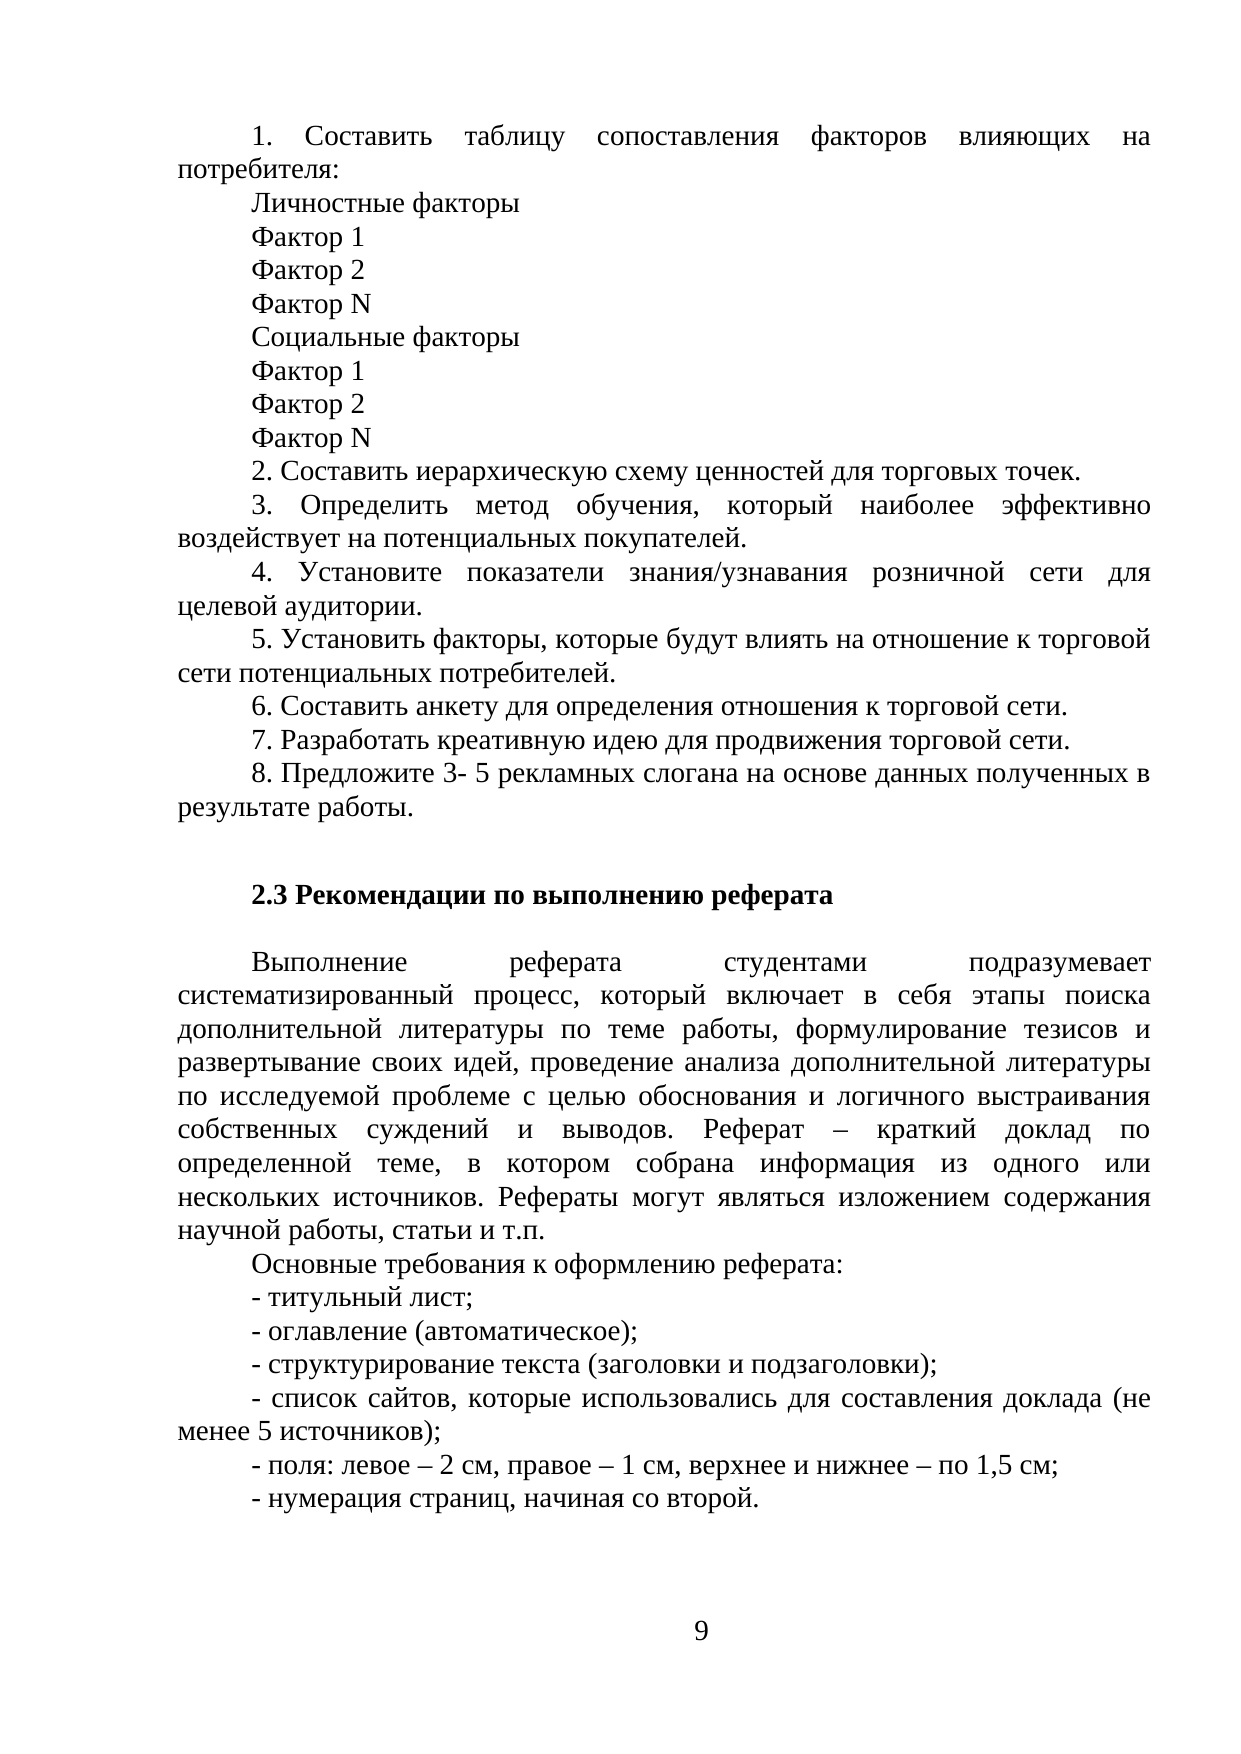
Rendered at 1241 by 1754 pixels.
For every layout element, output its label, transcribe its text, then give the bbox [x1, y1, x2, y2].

text Личностные факторы [177, 185, 1152, 219]
text Фактор 1 [177, 353, 1152, 386]
text - оглавление (автоматическое); [177, 1313, 1152, 1346]
text - список сайтов, которые использовались для составления доклада (не менее 5 источников); [177, 1380, 1152, 1447]
text - титульный лист; [177, 1279, 1152, 1313]
text Фактор N [177, 286, 1152, 319]
text 4. Установите показатели знания/узнавания розничной сети для целевой аудитории. [177, 554, 1152, 621]
subtitle 2.3 Рекомендации по выполнению реферата [177, 877, 1152, 910]
text 3. Определить метод обучения, который наиболее эффективно воздействует на потенциальных покупателей. [177, 487, 1152, 554]
text 5. Установить факторы, которые будут влиять на отношение к торговой сети потенциальных потребителей. [177, 621, 1152, 688]
text - поля: левое – 2 см, правое – 1 см, верхнее и нижнее – по 1,5 см; [177, 1447, 1152, 1481]
text - нумерация страниц, начиная со второй. [177, 1481, 1152, 1514]
text Фактор 2 [177, 386, 1152, 420]
text 6. Составить анкету для определения отношения к торговой сети. [177, 688, 1152, 722]
text Социальные факторы [177, 319, 1152, 353]
text Фактор N [177, 420, 1152, 453]
text - структурирование текста (заголовки и подзаголовки); [177, 1346, 1152, 1380]
text 2. Составить иерархическую схему ценностей для торговых точек. [177, 453, 1152, 487]
text Фактор 1 [177, 219, 1152, 252]
text 8. Предложите 3- 5 рекламных слогана на основе данных полученных в результате работы. [177, 755, 1152, 822]
text 7. Разработать креативную идею для продвижения торговой сети. [177, 722, 1152, 755]
text Выполнение реферата студентами подразумевает систематизированный процесс, который включает в себя этапы поиска дополнительной литературы по теме работы, формулирование тезисов и развертывание своих идей, проведение анализа дополнительной литературы по исследуемой проблеме с целью обоснования и логичного выстраивания собственных суждений и выводов. Реферат – краткий доклад по определенной теме, в котором собрана информация из одного или нескольких источников. Рефераты могут являться изложением содержания научной работы, статьи и т.п. [177, 944, 1152, 1246]
text 1. Составить таблицу сопоставления факторов влияющих на потребителя: [177, 118, 1152, 185]
text Фактор 2 [177, 252, 1152, 286]
text Основные требования к оформлению реферата: [177, 1246, 1152, 1279]
